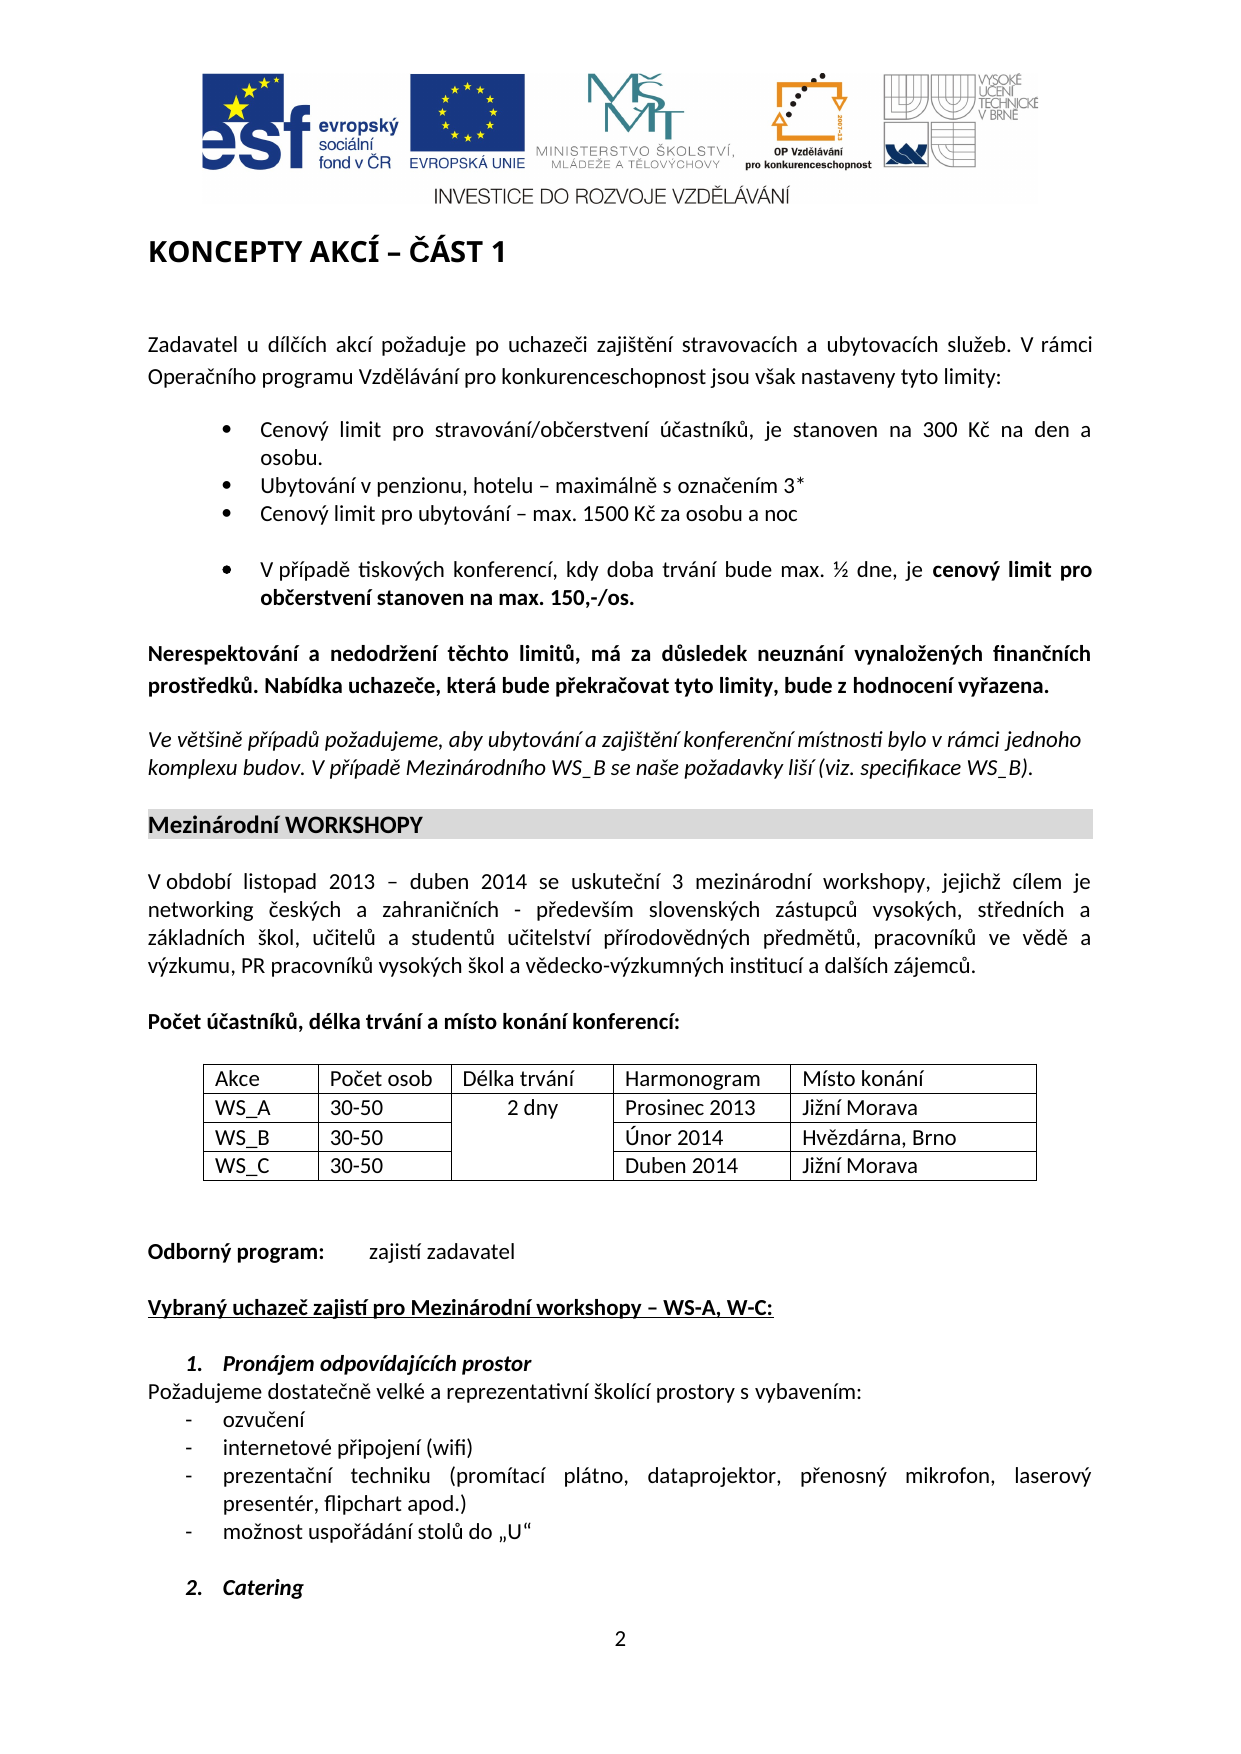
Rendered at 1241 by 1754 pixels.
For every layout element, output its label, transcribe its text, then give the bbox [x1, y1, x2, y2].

table_cell Duben 2014 [614, 1152, 790, 1180]
table_header Akce [204, 1065, 318, 1092]
list Pronájem odpovídajících prostor [185, 1349, 1093, 1377]
text Vybraný uchazeč zajistí pro Mezinárodní workshopy – WS-A, W-C: [148, 1293, 1093, 1321]
text Požadujeme dostatečně velké a reprezentativní školící prostory s vybavením: [148, 1377, 1093, 1405]
table_cell 2 dny [452, 1094, 613, 1180]
list internetové připojení (wifi) [185, 1433, 1093, 1461]
subtitle KONCEPTY AKCÍ – ČÁST 1 [148, 231, 1093, 271]
list Cenový limit pro ubytování – max. 1500 Kč za osobu a noc [223, 499, 1093, 527]
list V případě tiskových konferencí, kdy doba trvání bude max. ½ dne, je cenový limit pro občerstvení stanoven na max. 150,-/os. [223, 555, 1093, 611]
table_header Délka trvání [452, 1065, 613, 1092]
text Počet účastníků, délka trvání a místo konání konferencí: [148, 1007, 1093, 1035]
text Zadavatel u dílčích akcí požaduje po uchazeči zajištění stravovacích a ubytovacích služeb. V rámci Operačního programu Vzdělávání pro konkurenceschopnost jsou však nastaveny tyto limity: [148, 330, 1093, 390]
table_header Místo konání [791, 1065, 1036, 1092]
table_cell Hvězdárna, Brno [791, 1123, 1036, 1151]
table_cell Prosinec 2013 [614, 1094, 790, 1122]
list Catering [185, 1573, 1093, 1601]
text V období listopad 2013 – duben 2014 se uskuteční 3 mezinárodní workshopy, jejichž cílem je networking českých a zahraničních - především slovenských zástupců vysokých, středních a základních škol, učitelů a studentů učitelství přírodovědných předmětů, pracovníků ve vědě a výzkumu, PR pracovníků vysokých škol a vědecko-výzkumných institucí a dalších zájemců. [148, 867, 1093, 979]
text Odborný program: zajistí zadavatel [148, 1237, 1093, 1265]
table_cell WS_B [204, 1123, 318, 1151]
list Cenový limit pro stravování/občerstvení účastníků, je stanoven na 300 Kč na den a osobu. [223, 415, 1093, 471]
table_cell 30-50 [319, 1094, 451, 1122]
text Ve většině případů požadujeme, aby ubytování a zajištění konferenční místnosti bylo v rámci jednoho komplexu budov. V případě Mezinárodního WS_B se naše požadavky liší (viz. specifikace WS_B). [148, 725, 1093, 781]
table_cell 30-50 [319, 1152, 451, 1180]
table_cell WS_C [204, 1152, 318, 1180]
text Nerespektování a nedodržení těchto limitů, má za důsledek neuznání vynaložených finančních prostředků. Nabídka uchazeče, která bude překračovat tyto limity, bude z hodnocení vyřazena. [148, 639, 1093, 700]
table_header Počet osob [319, 1065, 451, 1092]
table_cell 30-50 [319, 1123, 451, 1151]
text Mezinárodní WORKSHOPY [148, 809, 1093, 839]
list prezentační techniku (promítací plátno, dataprojektor, přenosný mikrofon, laserový presentér, flipchart apod.) [185, 1461, 1093, 1517]
list ozvučení [185, 1405, 1093, 1433]
table_cell Únor 2014 [614, 1123, 790, 1151]
list možnost uspořádání stolů do „U“ [185, 1517, 1093, 1545]
table_cell WS_A [204, 1094, 318, 1122]
table_cell Jižní Morava [791, 1152, 1036, 1180]
list Ubytování v penzionu, hotelu – maximálně s označením 3* [223, 471, 1093, 499]
table_cell Jižní Morava [791, 1094, 1036, 1122]
table_header Harmonogram [614, 1065, 790, 1092]
picture [202, 73, 1039, 204]
